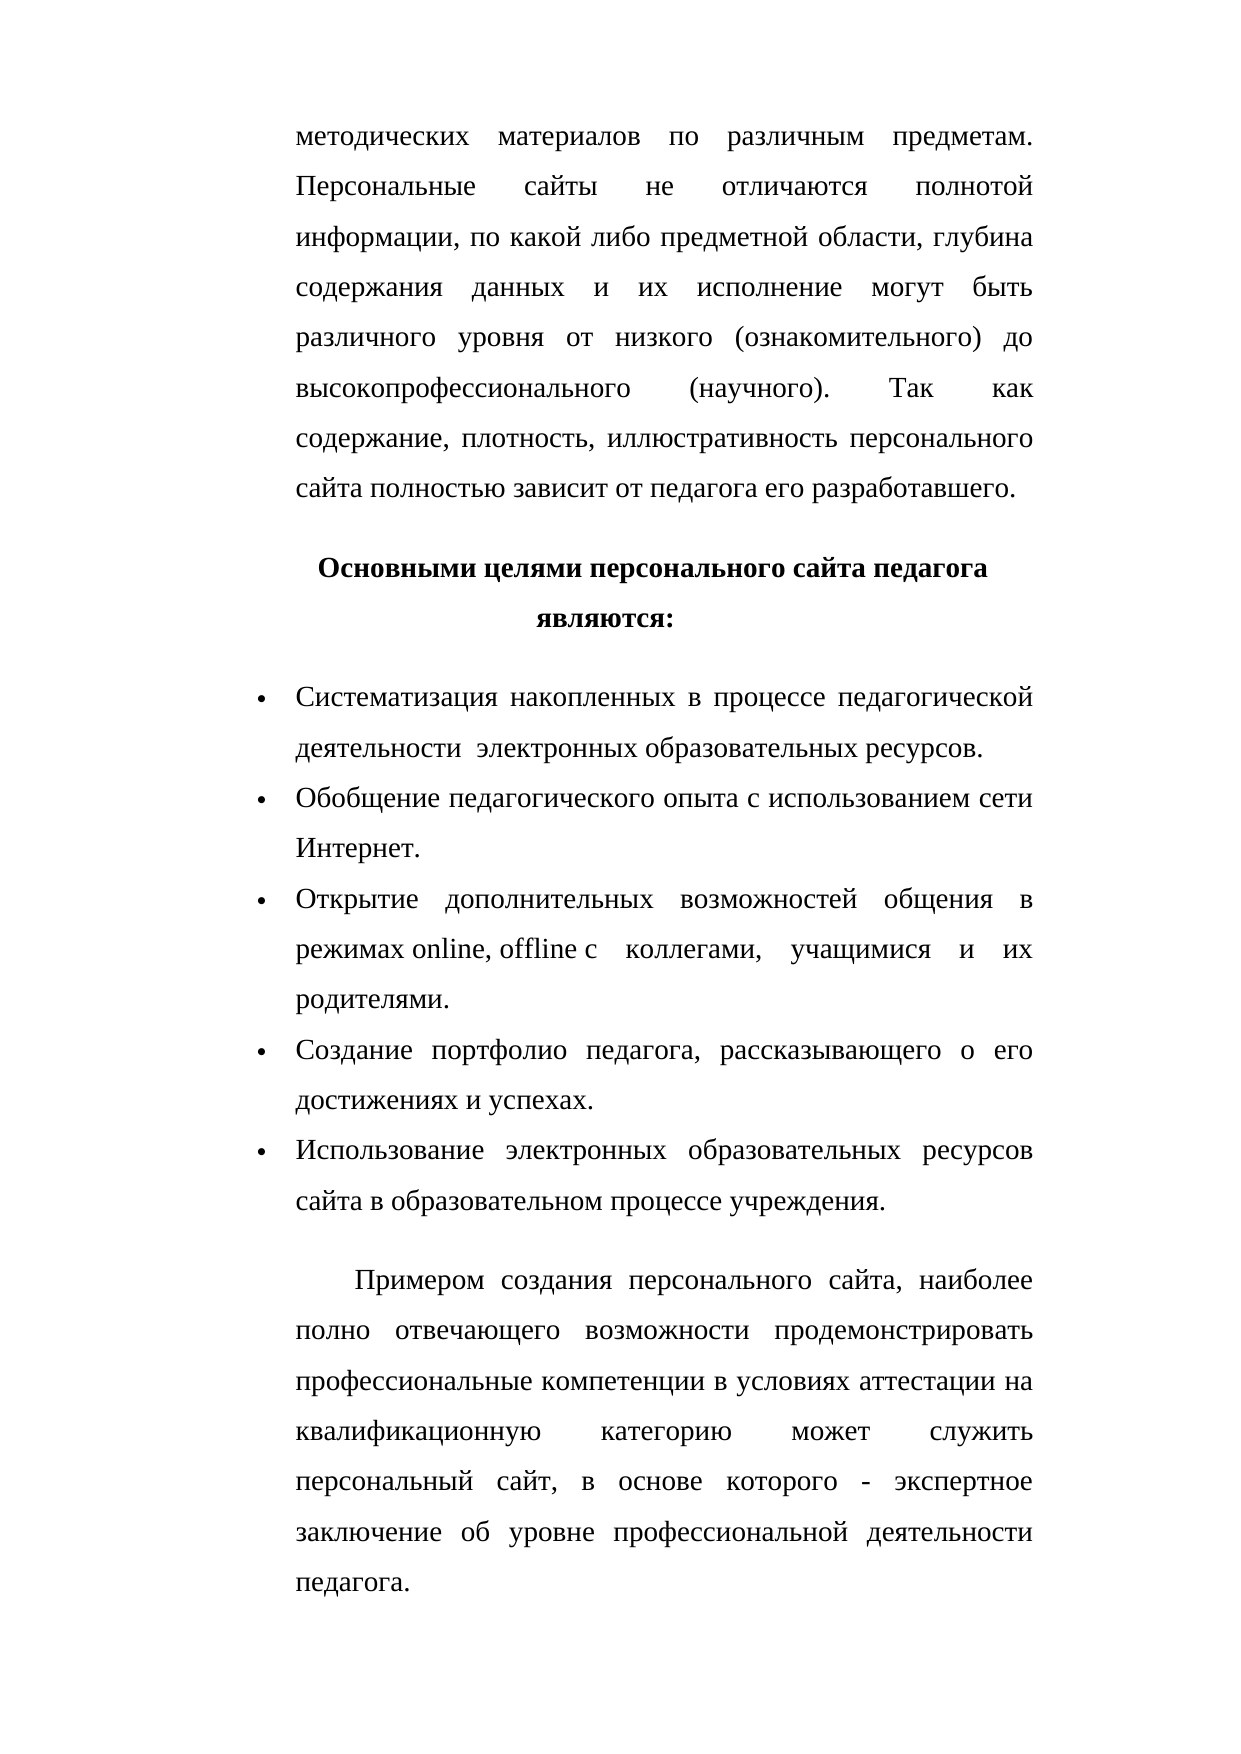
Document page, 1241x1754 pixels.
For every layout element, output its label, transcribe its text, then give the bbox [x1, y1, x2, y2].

text Примером создания персонального сайта, наиболее полно отвечающего возможности продемонстрировать профессиональные компетенции в условиях аттестации на квалификационную категорию может служить персональный сайт, в основе которого - экспертное заключение об уровне профессиональной деятельности педагога. [295, 1262, 1033, 1598]
list Открытие дополнительных возможностей общения в режимах online, offline с коллегами, учащимися и их родителями. [258, 881, 1033, 1015]
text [295, 118, 1033, 504]
list Обобщение педагогического опыта с использованием сети Интернет. [258, 780, 1033, 864]
list Систематизация накопленных в процессе педагогической деятельности электронных образовательных ресурсов. [258, 679, 1033, 763]
text Основными целями персонального сайта педагога являются: [177, 550, 1033, 634]
list Создание портфолио педагога, рассказывающего о его достижениях и успехах. [258, 1032, 1033, 1116]
list Использование электронных образовательных ресурсов сайта в образовательном процессе учреждения. [258, 1132, 1033, 1216]
